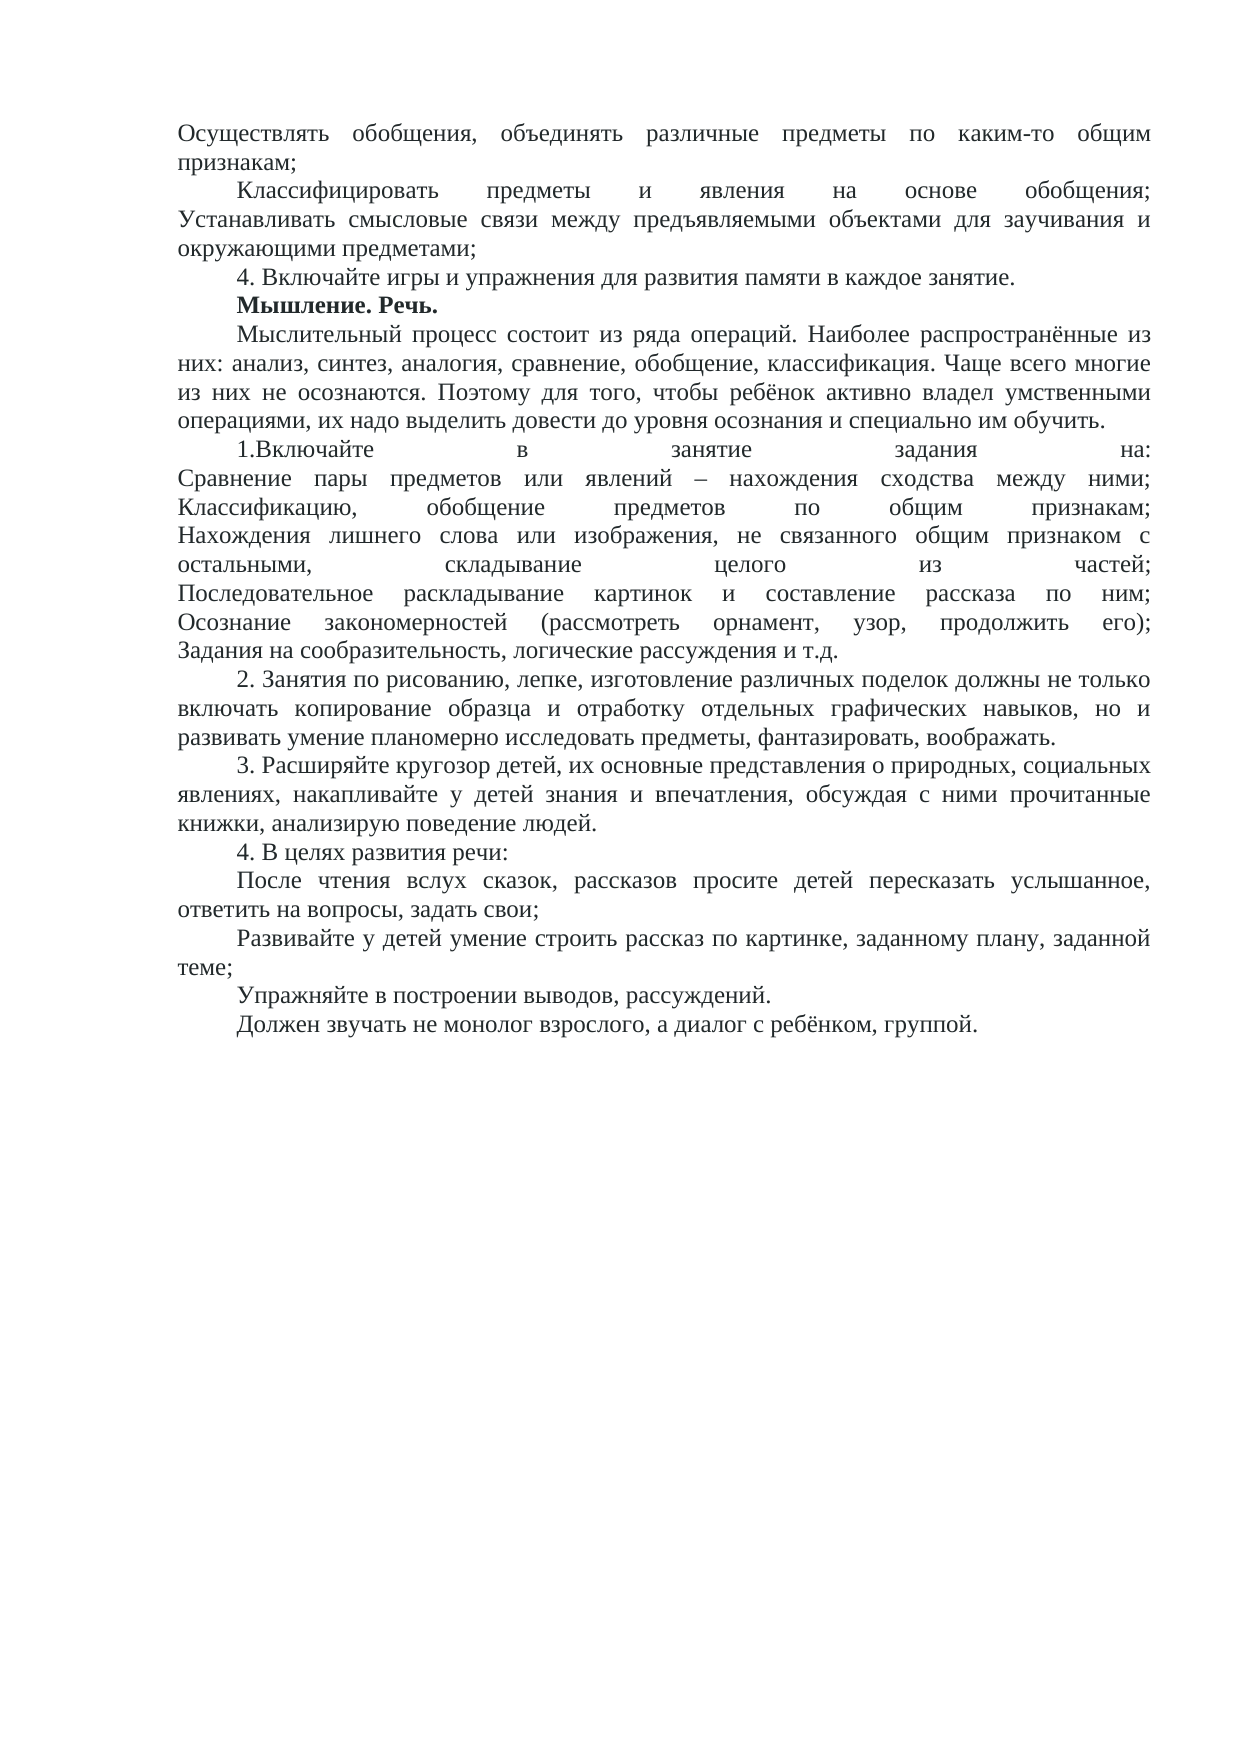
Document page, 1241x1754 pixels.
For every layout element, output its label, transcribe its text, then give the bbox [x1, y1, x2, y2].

text 1.Включайте в занятие задания на: Сравнение пары предметов или явлений – нахождения сходства между ними; Классификацию, обобщение предметов по общим признакам; Нахождения лишнего слова или изображения, не связанного общим признаком с остальными, складывание целого из частей; Последовательное раскладывание картинок и составление рассказа по ним; Осознание закономерностей (рассмотреть орнамент, узор, продолжить его); Задания на сообразительность, логические рассуждения и т.д. [177, 434, 1152, 664]
text Классифицировать предметы и явления на основе обобщения; Устанавливать смысловые связи между предъявляемыми объектами для заучивания и окружающими предметами; [177, 176, 1152, 262]
text 4. Включайте игры и упражнения для развития памяти в каждое занятие. [177, 262, 1152, 291]
text Мыслительный процесс состоит из ряда операций. Наиболее распространённые из них: анализ, синтез, аналогия, сравнение, обобщение, классификация. Чаще всего многие из них не осознаются. Поэтому для того, чтобы ребёнок активно владел умственными операциями, их надо выделить довести до уровня осознания и специально им обучить. [177, 319, 1152, 434]
text Мышление. Речь. [177, 291, 1152, 319]
text 2. Занятия по рисованию, лепке, изготовление различных поделок должны не только включать копирование образца и отработку отдельных графических навыков, но и развивать умение планомерно исследовать предметы, фантазировать, воображать. [177, 664, 1152, 751]
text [177, 118, 1152, 176]
text Развивайте у детей умение строить рассказ по картинке, заданному плану, заданной теме; [177, 923, 1152, 981]
text Должен звучать не монолог взрослого, а диалог с ребёнком, группой. [177, 1009, 1152, 1038]
text 3. Расширяйте кругозор детей, их основные представления о природных, социальных явлениях, накапливайте у детей знания и впечатления, обсуждая с ними прочитанные книжки, анализирую поведение людей. [177, 751, 1152, 837]
text После чтения вслух сказок, рассказов просите детей пересказать услышанное, ответить на вопросы, задать свои; [177, 866, 1152, 923]
text 4. В целях развития речи: [177, 837, 1152, 866]
text Упражняйте в построении выводов, рассуждений. [177, 981, 1152, 1009]
